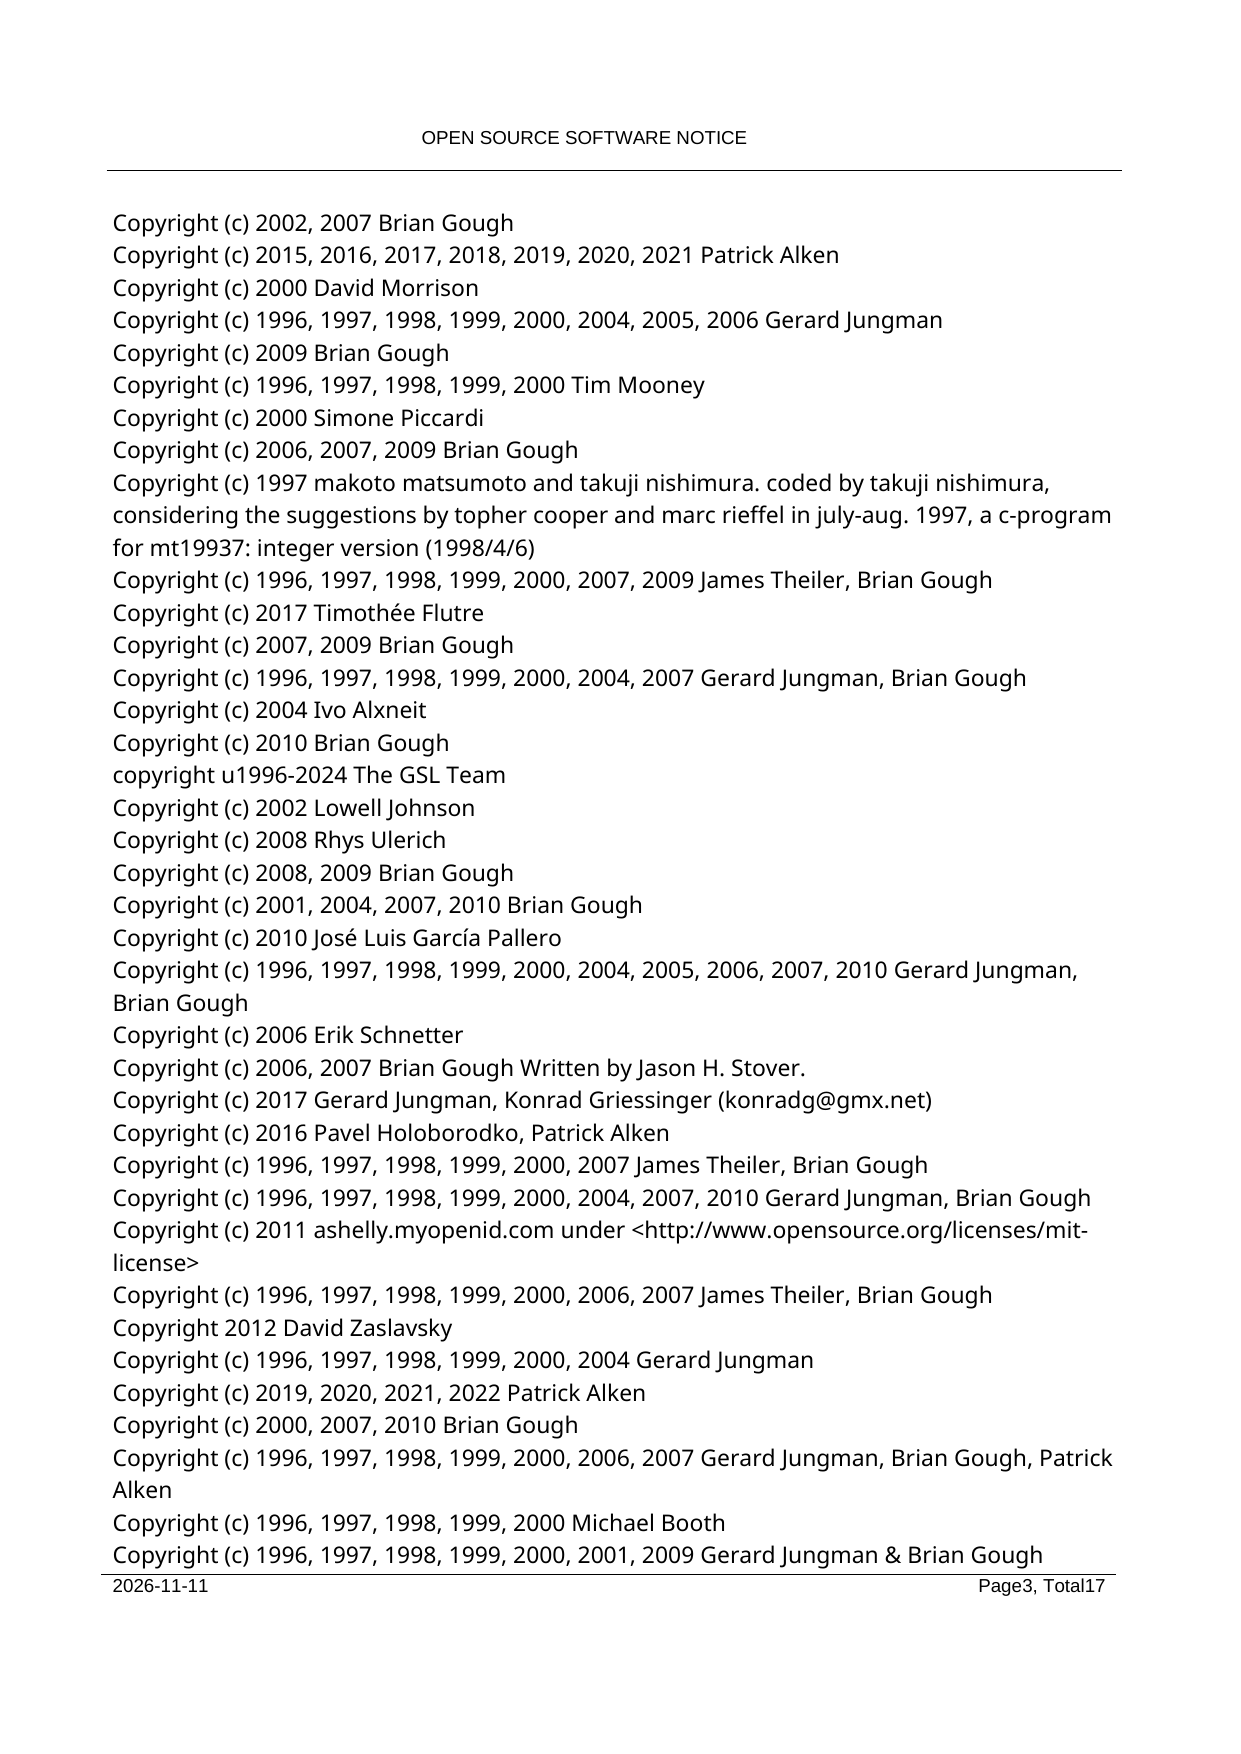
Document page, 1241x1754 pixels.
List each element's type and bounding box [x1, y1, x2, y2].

text [112, 206, 1128, 1571]
